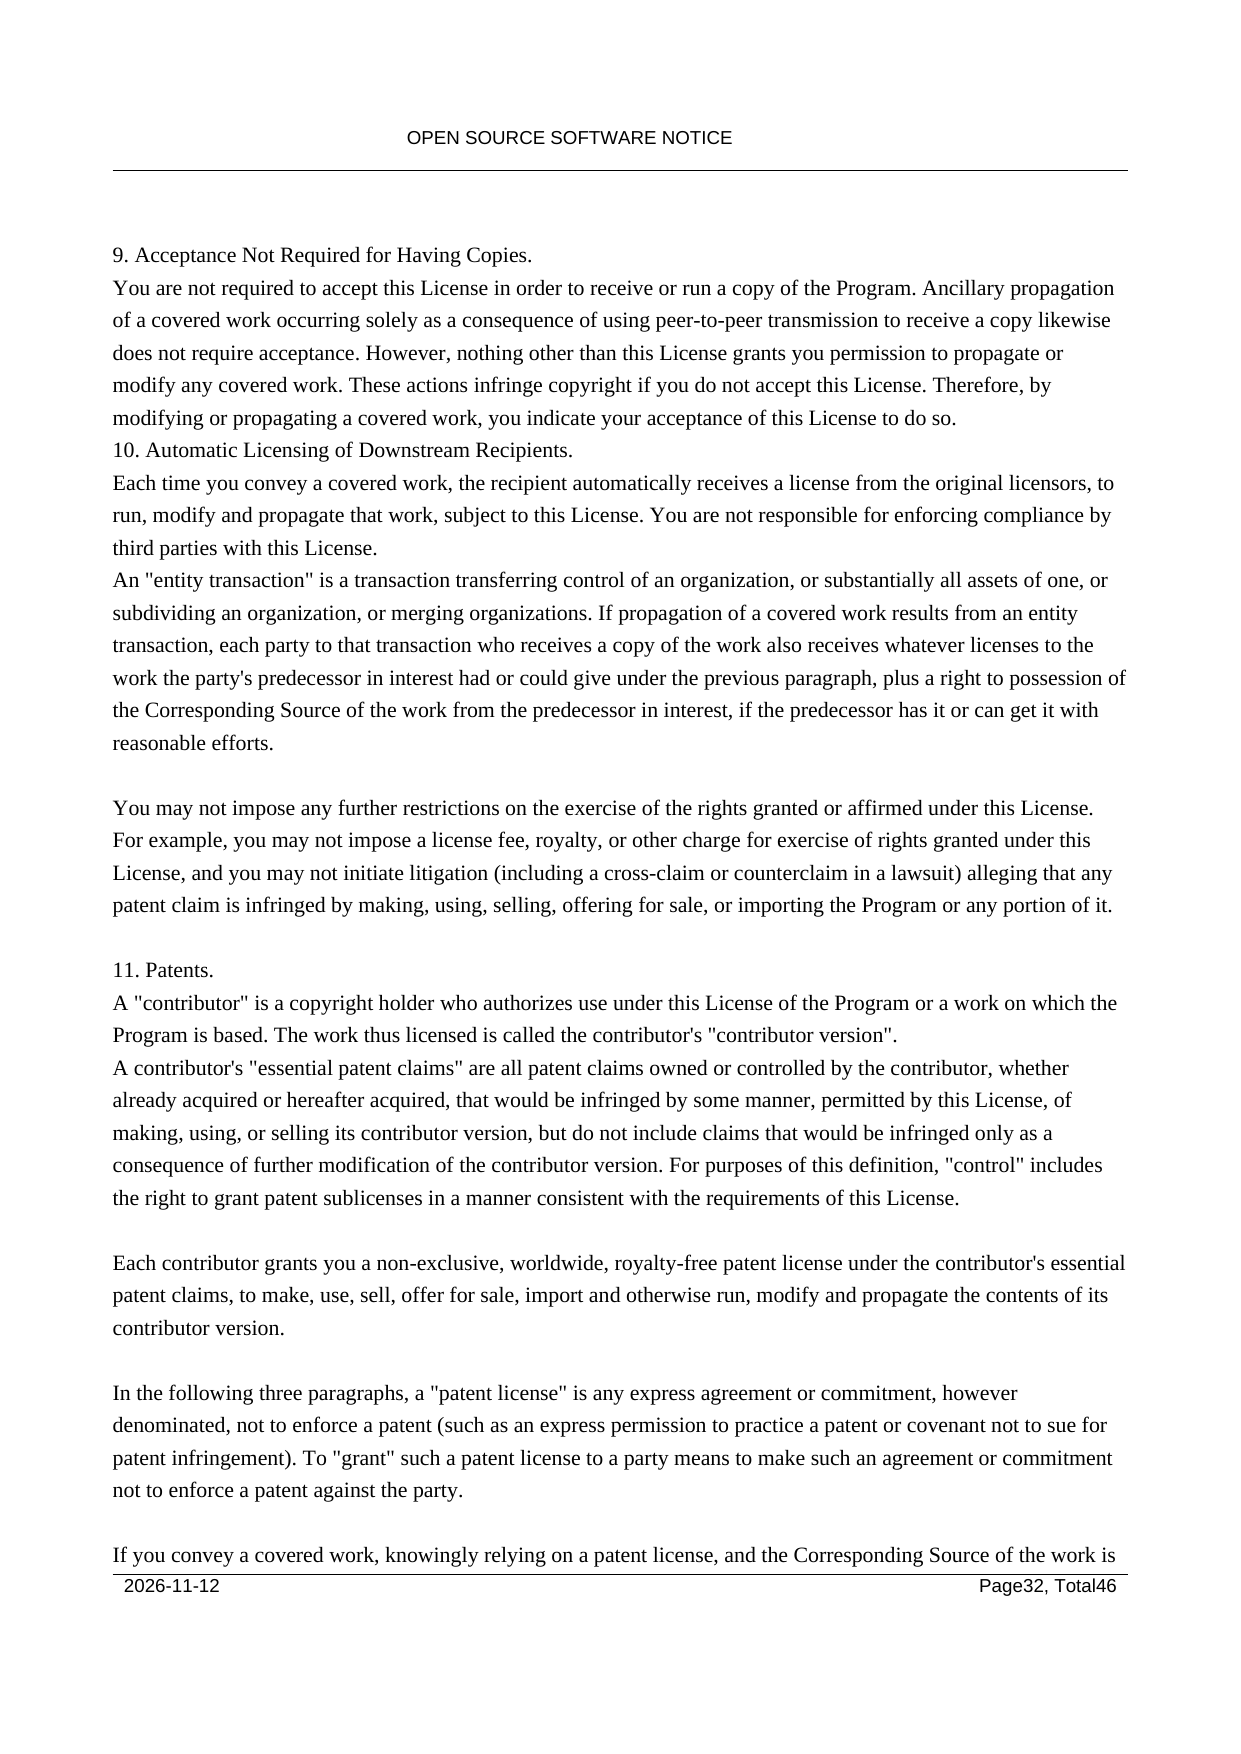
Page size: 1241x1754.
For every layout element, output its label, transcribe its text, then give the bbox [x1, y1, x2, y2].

text Each contributor grants you a non-exclusive, worldwide, royalty-free patent license under the contributor's essential patent claims, to make, use, sell, offer for sale, import and otherwise run, modify and propagate the contents of its contributor version. [112, 1246, 1128, 1344]
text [112, 1539, 1128, 1571]
text You are not required to accept this License in order to receive or run a copy of the Program. Ancillary propagation of a covered work occurring solely as a consequence of using peer-to-peer transmission to receive a copy likewise does not require acceptance. However, nothing other than this License grants you permission to propagate or modify any covered work. These actions infringe copyright if you do not accept this License. Therefore, by modifying or propagating a covered work, you indicate your acceptance of this License to do so. [112, 271, 1128, 434]
text An "entity transaction" is a transaction transferring control of an organization, or substantially all assets of one, or subdividing an organization, or merging organizations. If propagation of a covered work results from an entity transaction, each party to that transaction who receives a copy of the work also receives whatever licenses to the work the party's predecessor in interest had or could give under the previous paragraph, plus a right to possession of the Corresponding Source of the work from the predecessor in interest, if the predecessor has it or can get it with reasonable efforts. [112, 564, 1128, 759]
text 11. Patents. [112, 954, 1128, 986]
text Each time you convey a covered work, the recipient automatically receives a license from the original licensors, to run, modify and propagate that work, subject to this License. You are not responsible for enforcing compliance by third parties with this License. [112, 466, 1128, 564]
text 10. Automatic Licensing of Downstream Recipients. [112, 434, 1128, 466]
text 9. Acceptance Not Required for Having Copies. [112, 239, 1128, 271]
text You may not impose any further restrictions on the exercise of the rights granted or affirmed under this License. For example, you may not impose a license fee, royalty, or other charge for exercise of rights granted under this License, and you may not initiate litigation (including a cross-claim or counterclaim in a lawsuit) alleging that any patent claim is infringed by making, using, selling, offering for sale, or importing the Program or any portion of it. [112, 791, 1128, 921]
text A "contributor" is a copyright holder who authorizes use under this License of the Program or a work on which the Program is based. The work thus licensed is called the contributor's "contributor version". [112, 986, 1128, 1051]
text In the following three paragraphs, a "patent license" is any express agreement or commitment, however denominated, not to enforce a patent (such as an express permission to practice a patent or covenant not to sue for patent infringement). To "grant" such a patent license to a party means to make such an agreement or commitment not to enforce a patent against the party. [112, 1376, 1128, 1506]
text A contributor's "essential patent claims" are all patent claims owned or controlled by the contributor, whether already acquired or hereafter acquired, that would be infringed by some manner, permitted by this License, of making, using, or selling its contributor version, but do not include claims that would be infringed only as a consequence of further modification of the contributor version. For purposes of this definition, "control" includes the right to grant patent sublicenses in a manner consistent with the requirements of this License. [112, 1051, 1128, 1214]
